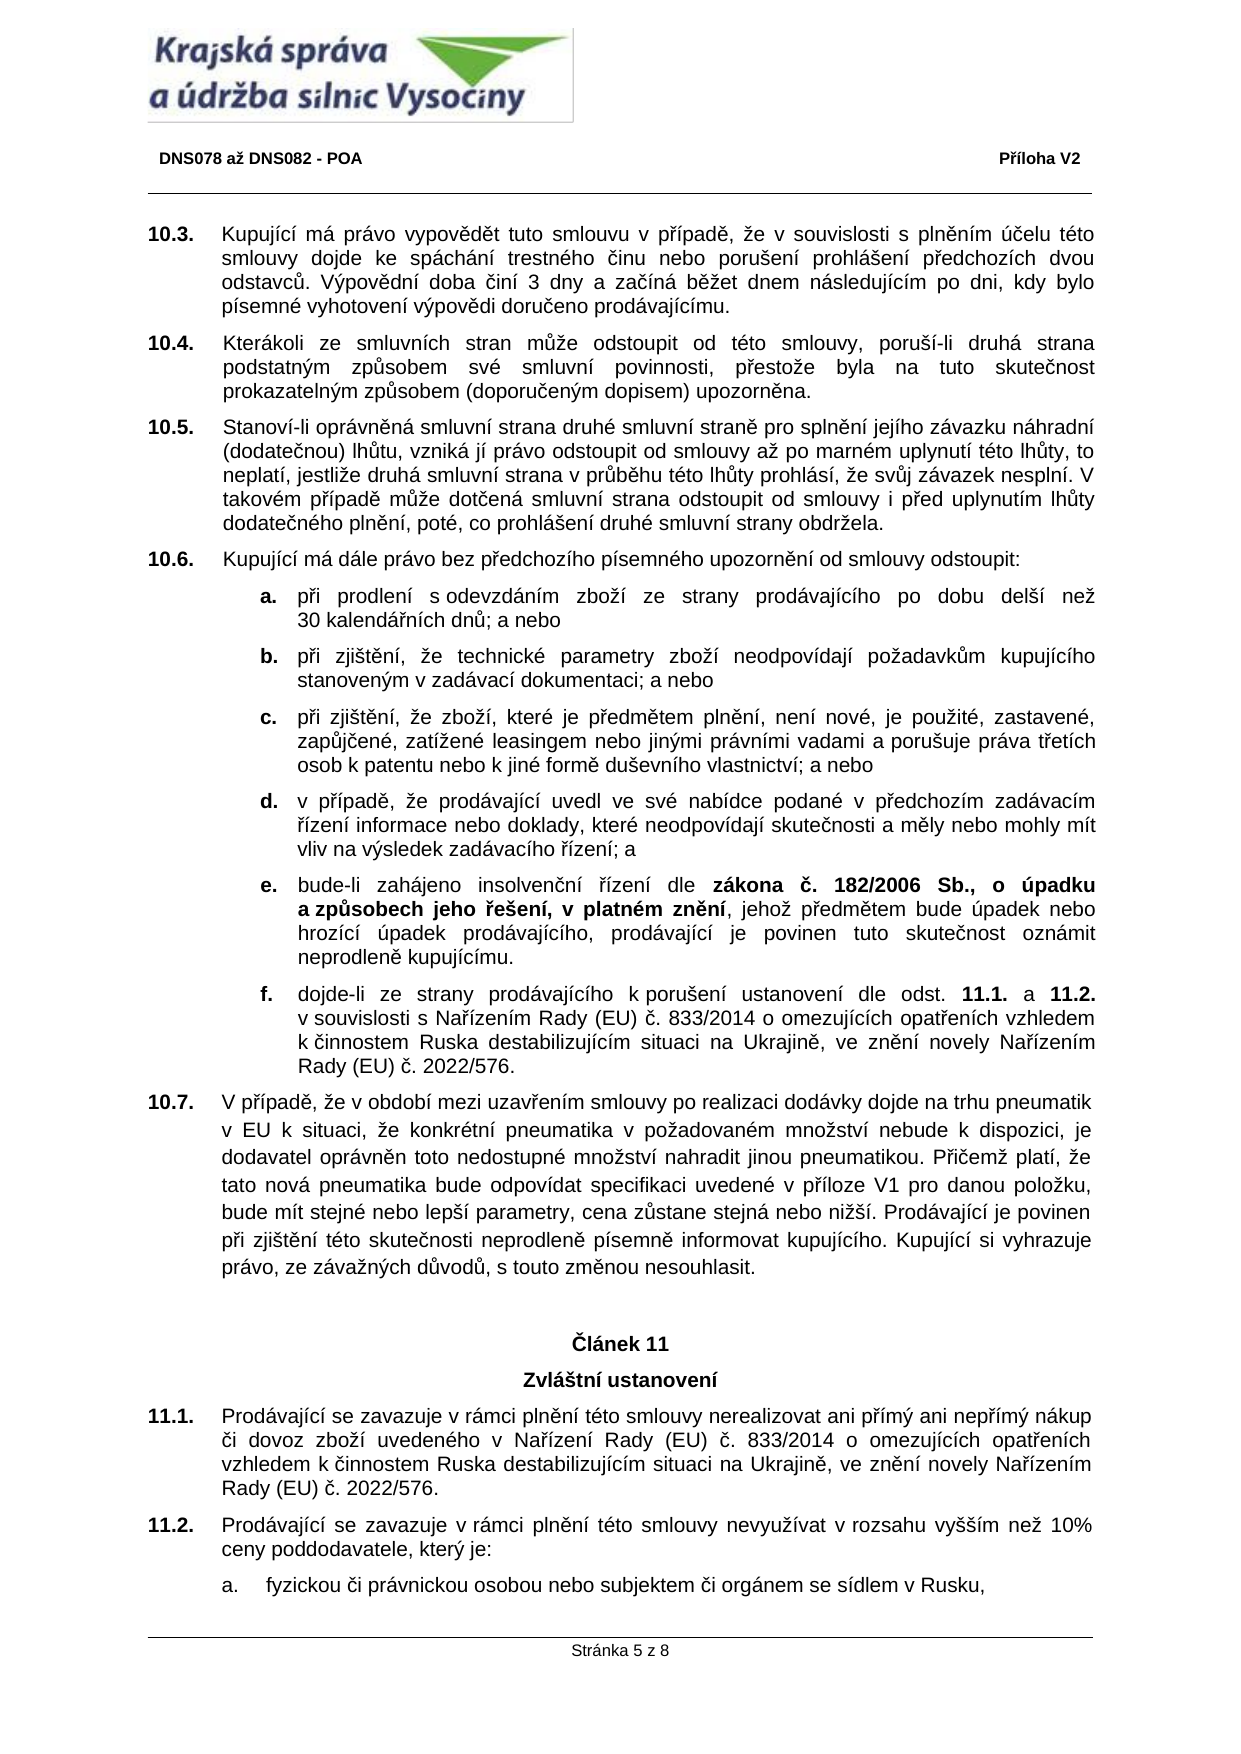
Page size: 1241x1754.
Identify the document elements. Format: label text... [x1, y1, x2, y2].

list v případě, že prodávající uvedl ve své nabídce podané v předchozím zadávacím řízení informace nebo doklady, které neodpovídají skutečnosti a měly nebo mohly mít vliv na výsledek zadávacího řízení; a [260, 789, 1096, 861]
list Stanoví-li oprávněná smluvní strana druhé smluvní straně pro splnění jejího závazku náhradní (dodatečnou) lhůtu, vzniká jí právo odstoupit od smlouvy až po marném uplynutí této lhůty, to neplatí, jestliže druhá smluvní strana v průběhu této lhůty prohlásí, že svůj závazek nesplní. V takovém případě může dotčená smluvní strana odstoupit od smlouvy i před uplynutím lhůty dodatečného plnění, poté, co prohlášení druhé smluvní strany obdržela. [148, 415, 1096, 535]
list Kterákoli ze smluvních stran může odstoupit od této smlouvy, poruší-li druhá strana podstatným způsobem své smluvní povinnosti, přestože byla na tuto skutečnost prokazatelným způsobem (doporučeným dopisem) upozorněna. [148, 331, 1096, 402]
list Prodávající se zavazuje v rámci plnění této smlouvy nevyužívat v rozsahu vyšším než 10% ceny poddodavatele, který je: [148, 1513, 1093, 1561]
list Kupující má právo vypovědět tuto smlouvu v případě, že v souvislosti s plněním účelu této smlouvy dojde ke spáchání trestného činu nebo porušení prohlášení předchozích dvou odstavců. Výpovědní doba činí 3 dny a začíná běžet dnem následujícím po dni, kdy bylo písemné vyhotovení výpovědi doručeno prodávajícímu. [148, 222, 1096, 318]
list Prodávající se zavazuje v rámci plnění této smlouvy nerealizovat ani přímý ani nepřímý nákup či dovoz zboží uvedeného v Nařízení Rady (EU) č. 833/2014 o omezujících opatřeních vzhledem k činnostem Ruska destabilizujícím situaci na Ukrajině, ve znění novely Nařízením Rady (EU) č. 2022/576. [148, 1404, 1093, 1500]
text Článek 11 [148, 1331, 1093, 1355]
list Kupující má dále právo bez předchozího písemného upozornění od smlouvy odstoupit: [148, 547, 1096, 571]
list při zjištění, že zboží, které je předmětem plnění, není nové, je použité, zastavené, zapůjčené, zatížené leasingem nebo jinými právními vadami a porušuje práva třetích osob k patentu nebo k jiné formě duševního vlastnictví; a nebo [260, 704, 1096, 776]
list V případě, že v období mezi uzavřením smlouvy po realizaci dodávky dojde na trhu pneumatik v EU k situaci, že konkrétní pneumatika v požadovaném množství nebude k dispozici, je dodavatel oprávněn toto nedostupné množství nahradit jinou pneumatikou. Přičemž platí, že tato nová pneumatika bude odpovídat specifikaci uvedené v příloze V1 pro danou položku, bude mít stejné nebo lepší parametry, cena zůstane stejná nebo nižší. Prodávající je povinen při zjištění této skutečnosti neprodleně písemně informovat kupujícího. Kupující si vyhrazuje právo, ze závažných důvodů, s touto změnou nesouhlasit. [148, 1090, 1093, 1279]
list při prodlení s odevzdáním zboží ze strany prodávajícího po dobu delší než 30 kalendářních dnů; a nebo [260, 584, 1096, 632]
list bude-li zahájeno insolvenční řízení dle zákona č. 182/2006 Sb., o úpadku a způsobech jeho řešení, v platném znění, jehož předmětem bude úpadek nebo hrozící úpadek prodávajícího, prodávající je povinen tuto skutečnost oznámit neprodleně kupujícímu. [260, 873, 1096, 969]
text Zvláštní ustanovení [148, 1368, 1093, 1392]
list dojde-li ze strany prodávajícího k porušení ustanovení dle odst. 11.1. a 11.2. v souvislosti s Nařízením Rady (EU) č. 833/2014 o omezujících opatřeních vzhledem k činnostem Ruska destabilizujícím situaci na Ukrajině, ve znění novely Nařízením Rady (EU) č. 2022/576. [260, 982, 1096, 1077]
list fyzickou či právnickou osobou nebo subjektem či orgánem se sídlem v Rusku, [221, 1573, 1093, 1597]
picture [147, 28, 574, 124]
list při zjištění, že technické parametry zboží neodpovídají požadavkům kupujícího stanoveným v zadávací dokumentaci; a nebo [260, 644, 1096, 692]
